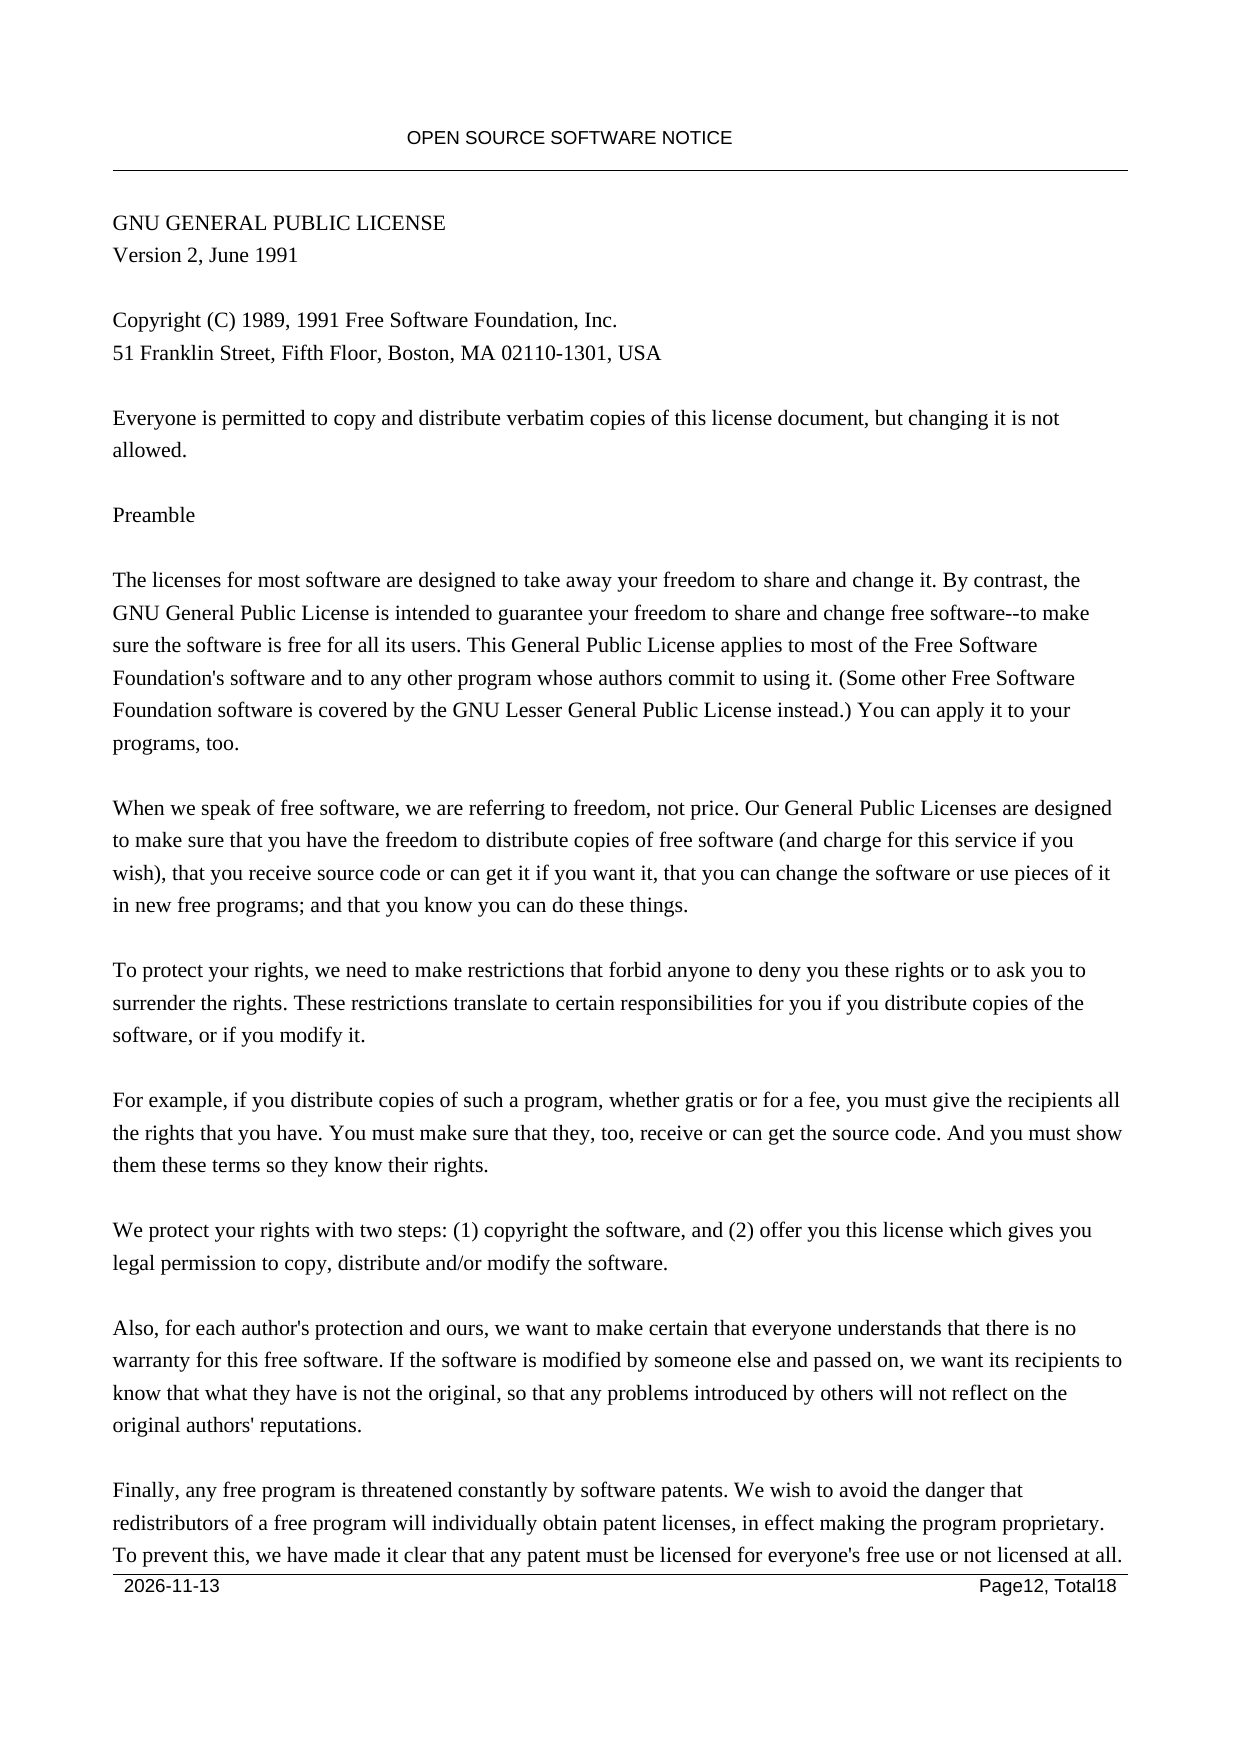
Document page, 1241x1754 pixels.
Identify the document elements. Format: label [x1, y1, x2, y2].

text [112, 206, 1128, 1571]
